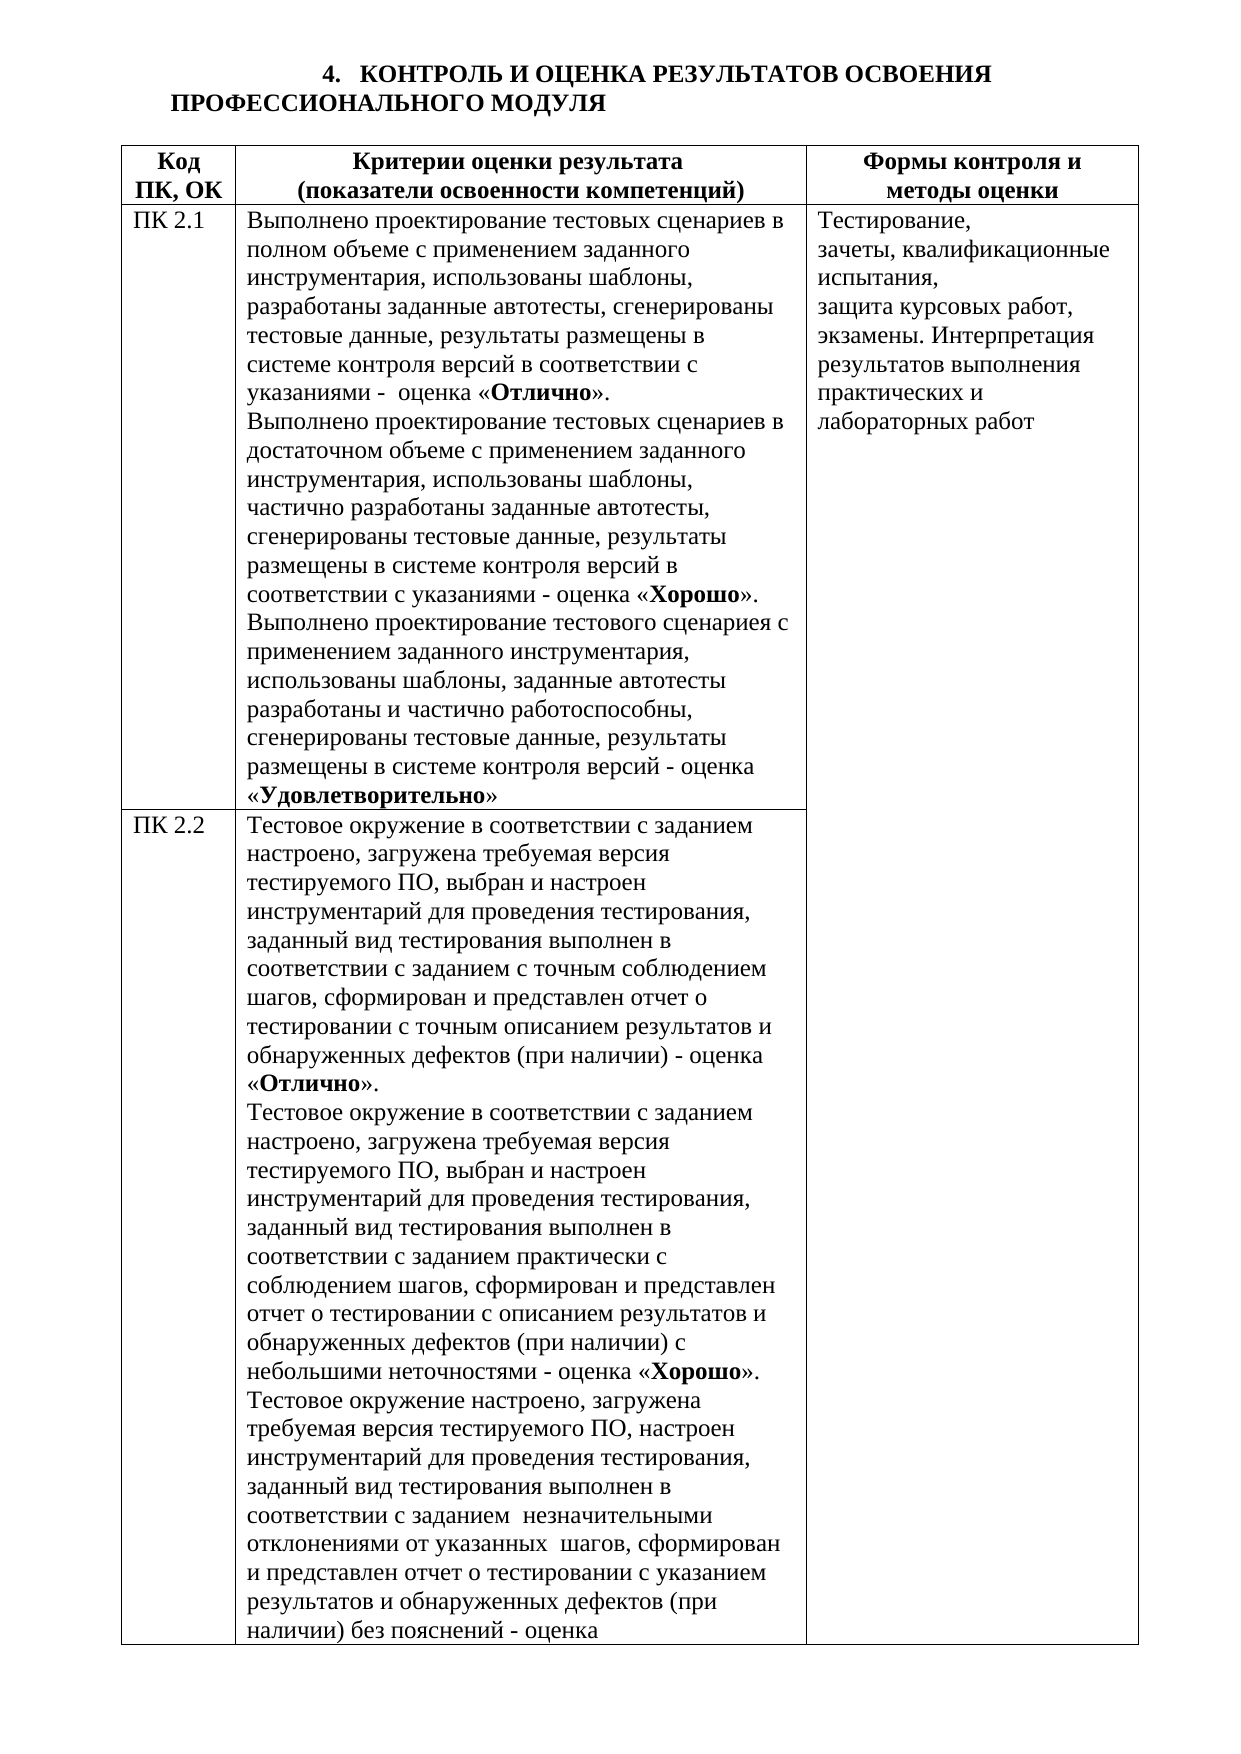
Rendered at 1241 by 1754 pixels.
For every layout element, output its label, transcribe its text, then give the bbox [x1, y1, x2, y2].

table_cell Тестирование, зачеты, квалификационные испытания, защита курсовых работ, экзамены. Интерпретация результатов выполнения практических и лабораторных работ [807, 205, 1138, 1643]
table_header Критерии оценки результата (показатели освоенности компетенций) [236, 146, 806, 204]
table_header Код ПК, ОК [122, 146, 235, 204]
text ПРОФЕССИОНАЛЬНОГО МОДУЛЯ [170, 88, 1181, 117]
table_cell ПК 2.2 [122, 810, 235, 1643]
table_cell ПК 2.1 [122, 205, 235, 809]
list КОНТРОЛЬ И ОЦЕНКА РЕЗУЛЬТАТОВ ОСВОЕНИЯ [133, 59, 1181, 88]
table_cell Выполнено проектирование тестовых сценариев в полном объеме с применением заданного инструментария, использованы шаблоны, разработаны заданные автотесты, сгенерированы тестовые данные, результаты размещены в системе контроля версий в соответствии с указаниями - оценка «Отлично». Выполнено проектирование тестовых сценариев в достаточном объеме с применением заданного инструментария, использованы шаблоны, частично разработаны заданные автотесты, сгенерированы тестовые данные, результаты размещены в системе контроля версий в соответствии с указаниями - оценка «Хорошо». Выполнено проектирование тестового сценариея с применением заданного инструментария, использованы шаблоны, заданные автотесты разработаны и частично работоспособны, сгенерированы тестовые данные, результаты размещены в системе контроля версий - оценка «Удовлетворительно» [236, 205, 806, 809]
table_header Формы контроля и методы оценки [807, 146, 1138, 204]
